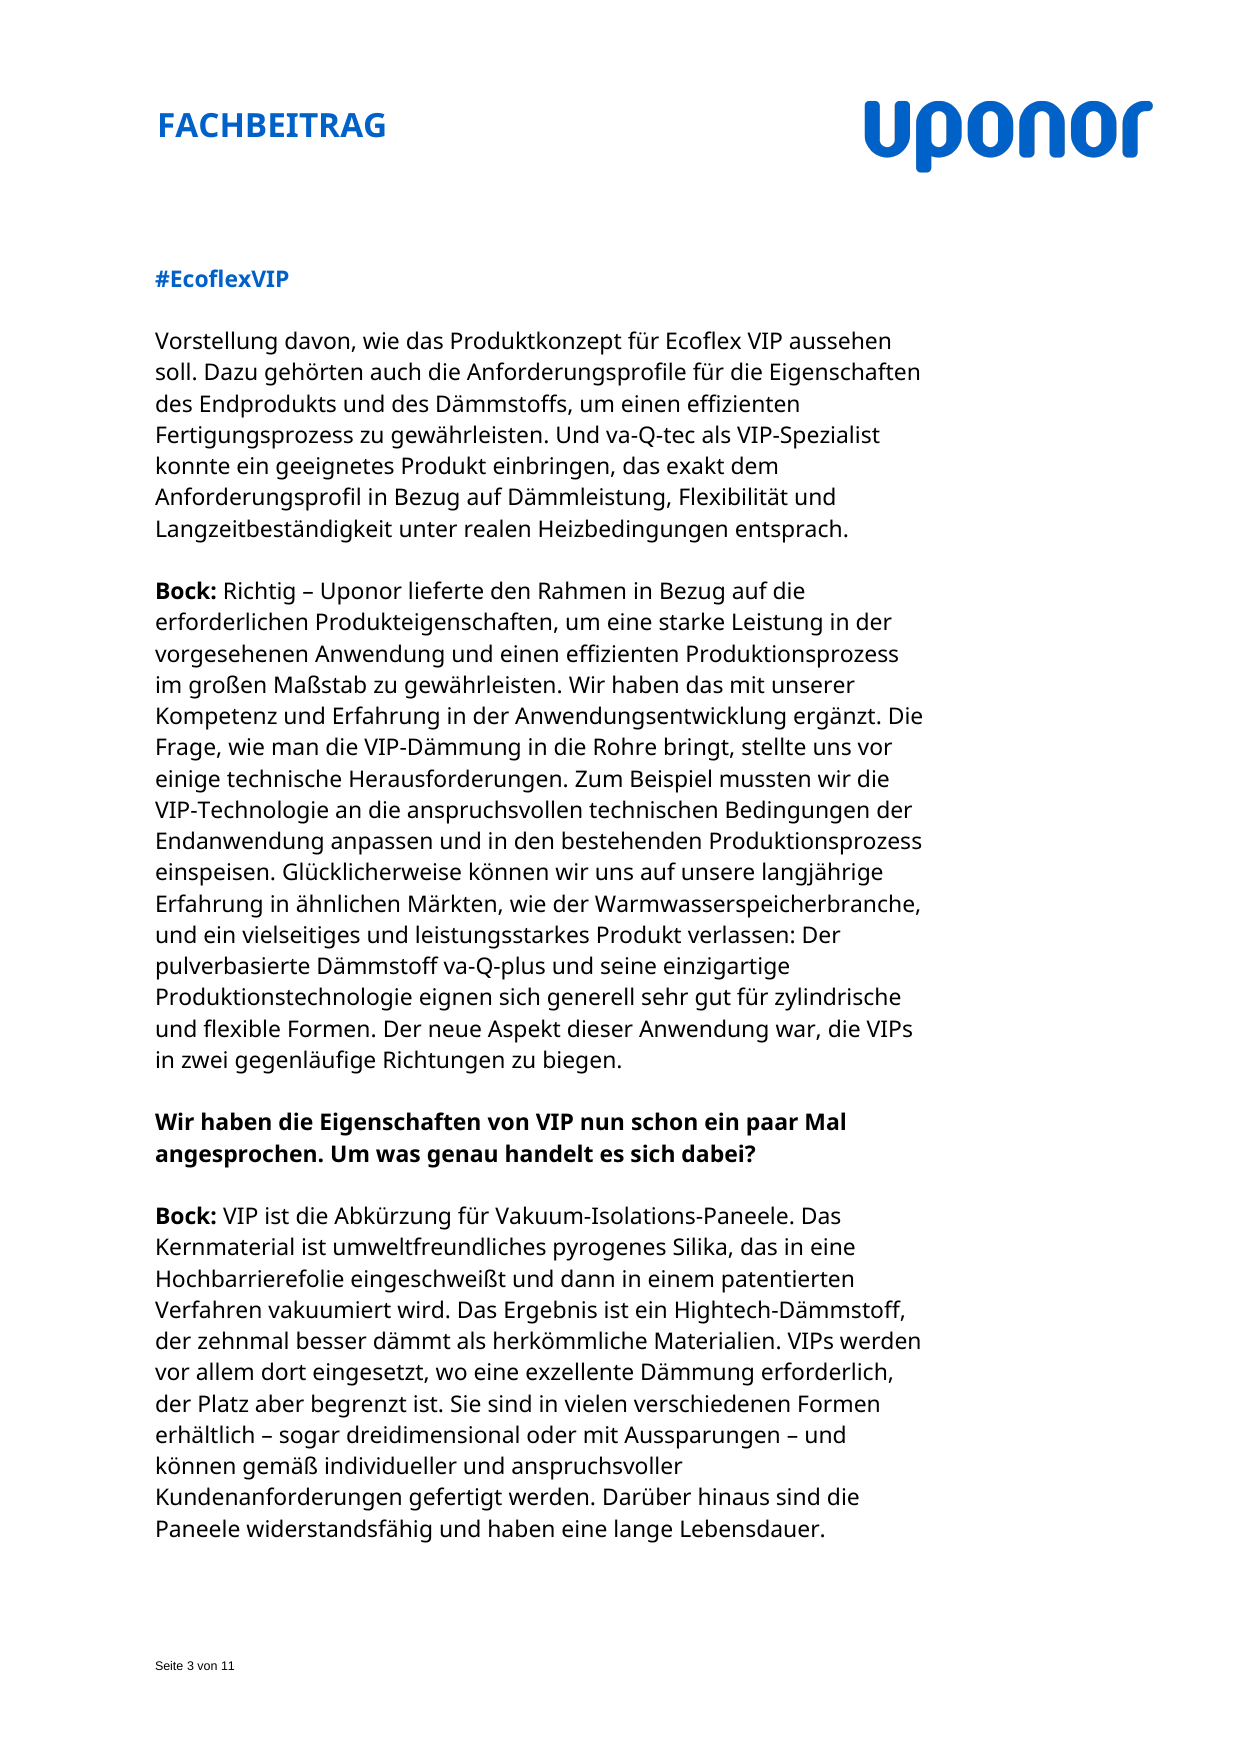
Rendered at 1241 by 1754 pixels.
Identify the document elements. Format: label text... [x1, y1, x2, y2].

text Bock: VIP ist die Abkürzung für Vakuum-Isolations-Paneele. Das Kernmaterial ist umweltfreundliches pyrogenes Silika, das in eine Hochbarrierefolie eingeschweißt und dann in einem patentierten Verfahren vakuumiert wird. Das Ergebnis ist ein Hightech-Dämmstoff, der zehnmal besser dämmt als herkömmliche Materialien. VIPs werden vor allem dort eingesetzt, wo eine exzellente Dämmung erforderlich, der Platz aber begrenzt ist. Sie sind in vielen verschiedenen Formen erhältlich – sogar dreidimensional oder mit Aussparungen – und können gemäß individueller und anspruchsvoller Kundenanforderungen gefertigt werden. Darüber hinaus sind die Paneele widerstandsfähig und haben eine lange Lebensdauer. [155, 1200, 931, 1544]
text Bock: Richtig – Uponor lieferte den Rahmen in Bezug auf die erforderlichen Produkteigenschaften, um eine starke Leistung in der vorgesehenen Anwendung und einen effizienten Produktionsprozess im großen Maßstab zu gewährleisten. Wir haben das mit unserer Kompetenz und Erfahrung in der Anwendungsentwicklung ergänzt. Die Frage, wie man die VIP-Dämmung in die Rohre bringt, stellte uns vor einige technische Herausforderungen. Zum Beispiel mussten wir die VIP-Technologie an die anspruchsvollen technischen Bedingungen der Endanwendung anpassen und in den bestehenden Produktionsprozess einspeisen. Glücklicherweise können wir uns auf unsere langjährige Erfahrung in ähnlichen Märkten, wie der Warmwasserspeicherbranche, und ein vielseitiges und leistungsstarkes Produkt verlassen: Der pulverbasierte Dämmstoff va-Q-plus und seine einzigartige Produktionstechnologie eignen sich generell sehr gut für zylindrische und flexible Formen. Der neue Aspekt dieser Anwendung war, die VIPs in zwei gegenläufige Richtungen zu biegen. [155, 575, 931, 1075]
picture [858, 55, 1163, 186]
text Wir haben die Eigenschaften von VIP nun schon ein paar Mal angesprochen. Um was genau handelt es sich dabei? [155, 1106, 931, 1169]
